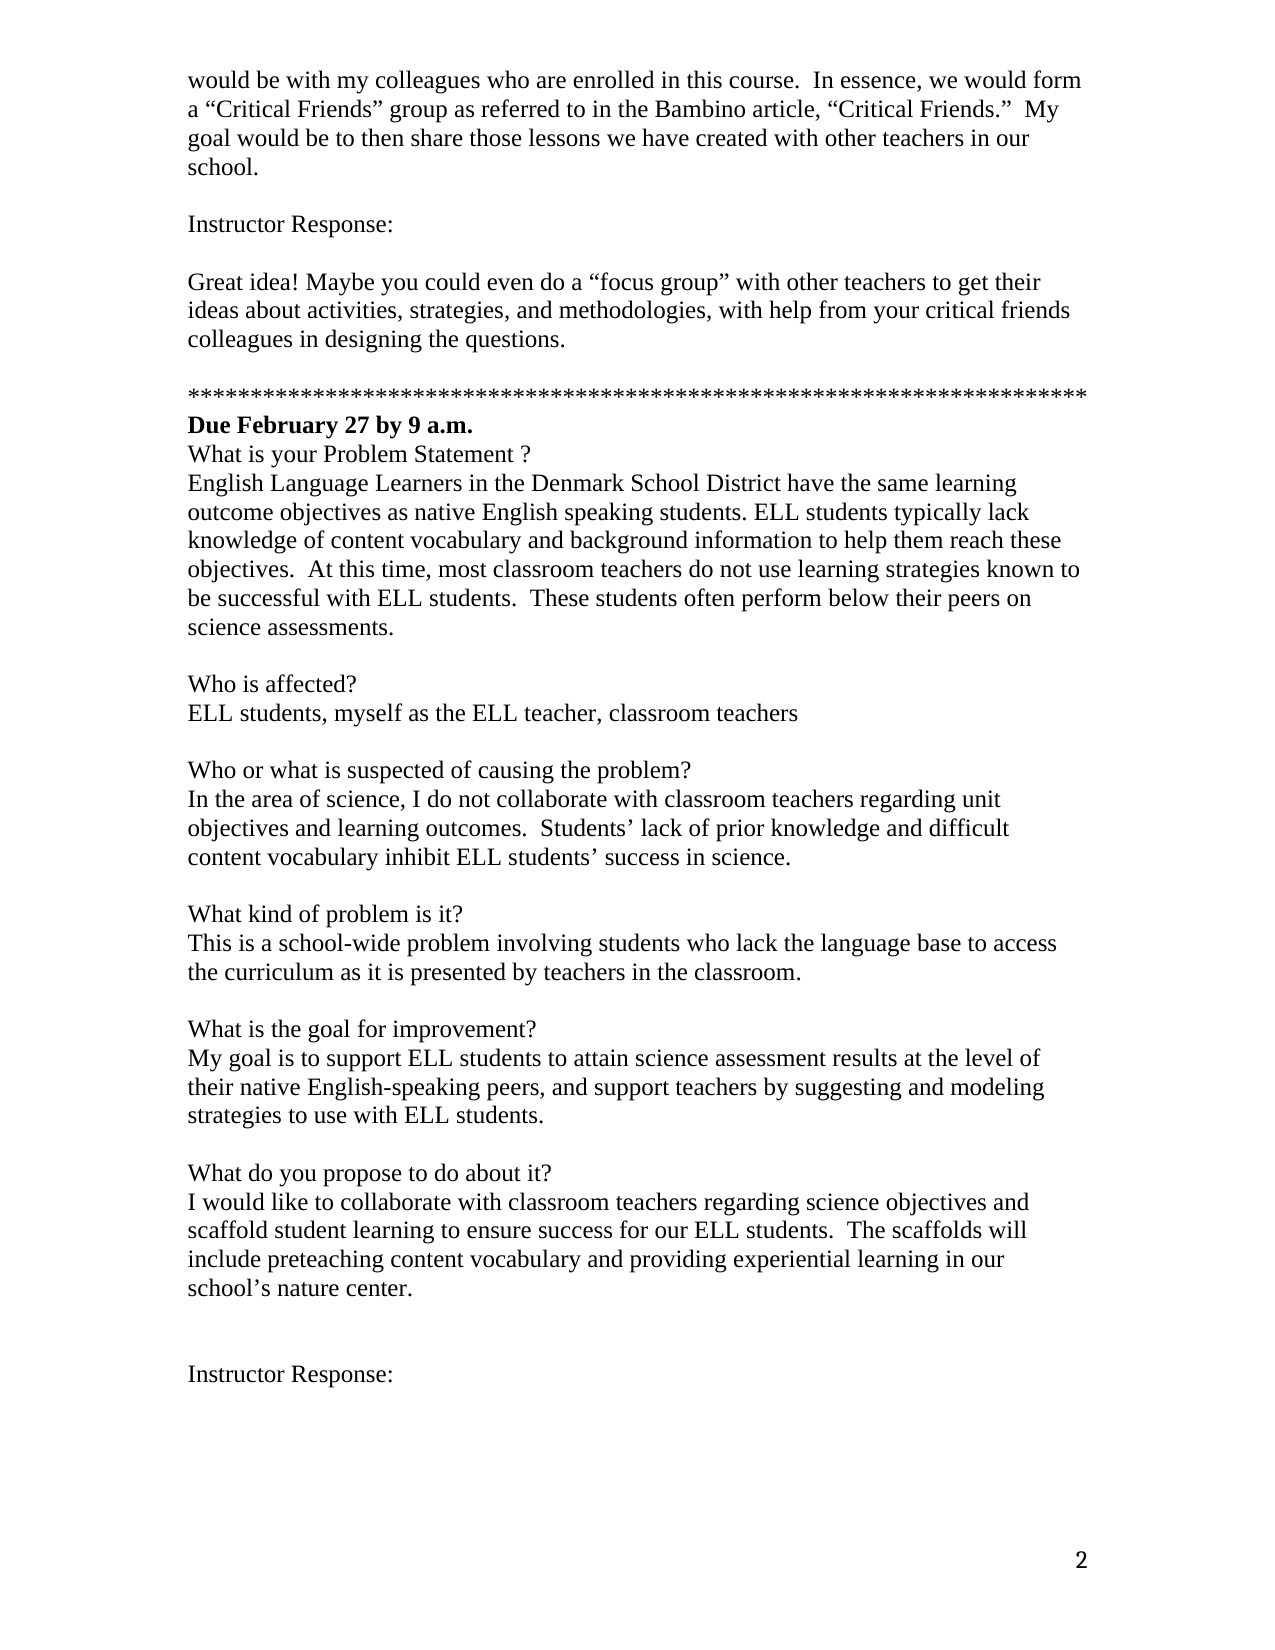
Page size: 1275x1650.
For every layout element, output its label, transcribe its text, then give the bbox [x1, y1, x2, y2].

text What do you propose to do about it? [187, 1158, 1087, 1187]
text My goal is to support ELL students to attain science assessment results at the level of their native English-speaking peers, and support teachers by suggesting and modeling strategies to use with ELL students. [187, 1043, 1087, 1129]
text Who is affected? [187, 669, 1087, 698]
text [187, 66, 1087, 181]
text In the area of science, I do not collaborate with classroom teachers regarding unit objectives and learning outcomes. Students’ lack of prior knowledge and difficult content vocabulary inhibit ELL students’ success in science. [187, 784, 1087, 871]
text Due February 27 by 9 a.m. [187, 411, 1087, 439]
text Instructor Response: [187, 1359, 1087, 1388]
text What is your Problem Statement ? [187, 439, 1087, 468]
text What kind of problem is it? [187, 899, 1087, 928]
text ELL students, myself as the ELL teacher, classroom teachers [187, 698, 1087, 727]
text ************************************************************************ [187, 382, 1087, 411]
text I would like to collaborate with classroom teachers regarding science objectives and scaffold student learning to ensure success for our ELL students. The scaffolds will include preteaching content vocabulary and providing experiential learning in our school’s nature center. [187, 1187, 1087, 1302]
text Instructor Response: [187, 209, 1087, 238]
text Who or what is suspected of causing the problem? [187, 756, 1087, 784]
text What is the goal for improvement? [187, 1014, 1087, 1043]
text Great idea! Maybe you could even do a “focus group” with other teachers to get their ideas about activities, strategies, and methodologies, with help from your critical friends colleagues in designing the questions. [187, 267, 1087, 353]
text English Language Learners in the Denmark School District have the same learning outcome objectives as native English speaking students. ELL students typically lack knowledge of content vocabulary and background information to help them reach these objectives. At this time, most classroom teachers do not use learning strategies known to be successful with ELL students. These students often perform below their peers on science assessments. [187, 468, 1087, 641]
text This is a school-wide problem involving students who lack the language base to access the curriculum as it is presented by teachers in the classroom. [187, 928, 1087, 986]
